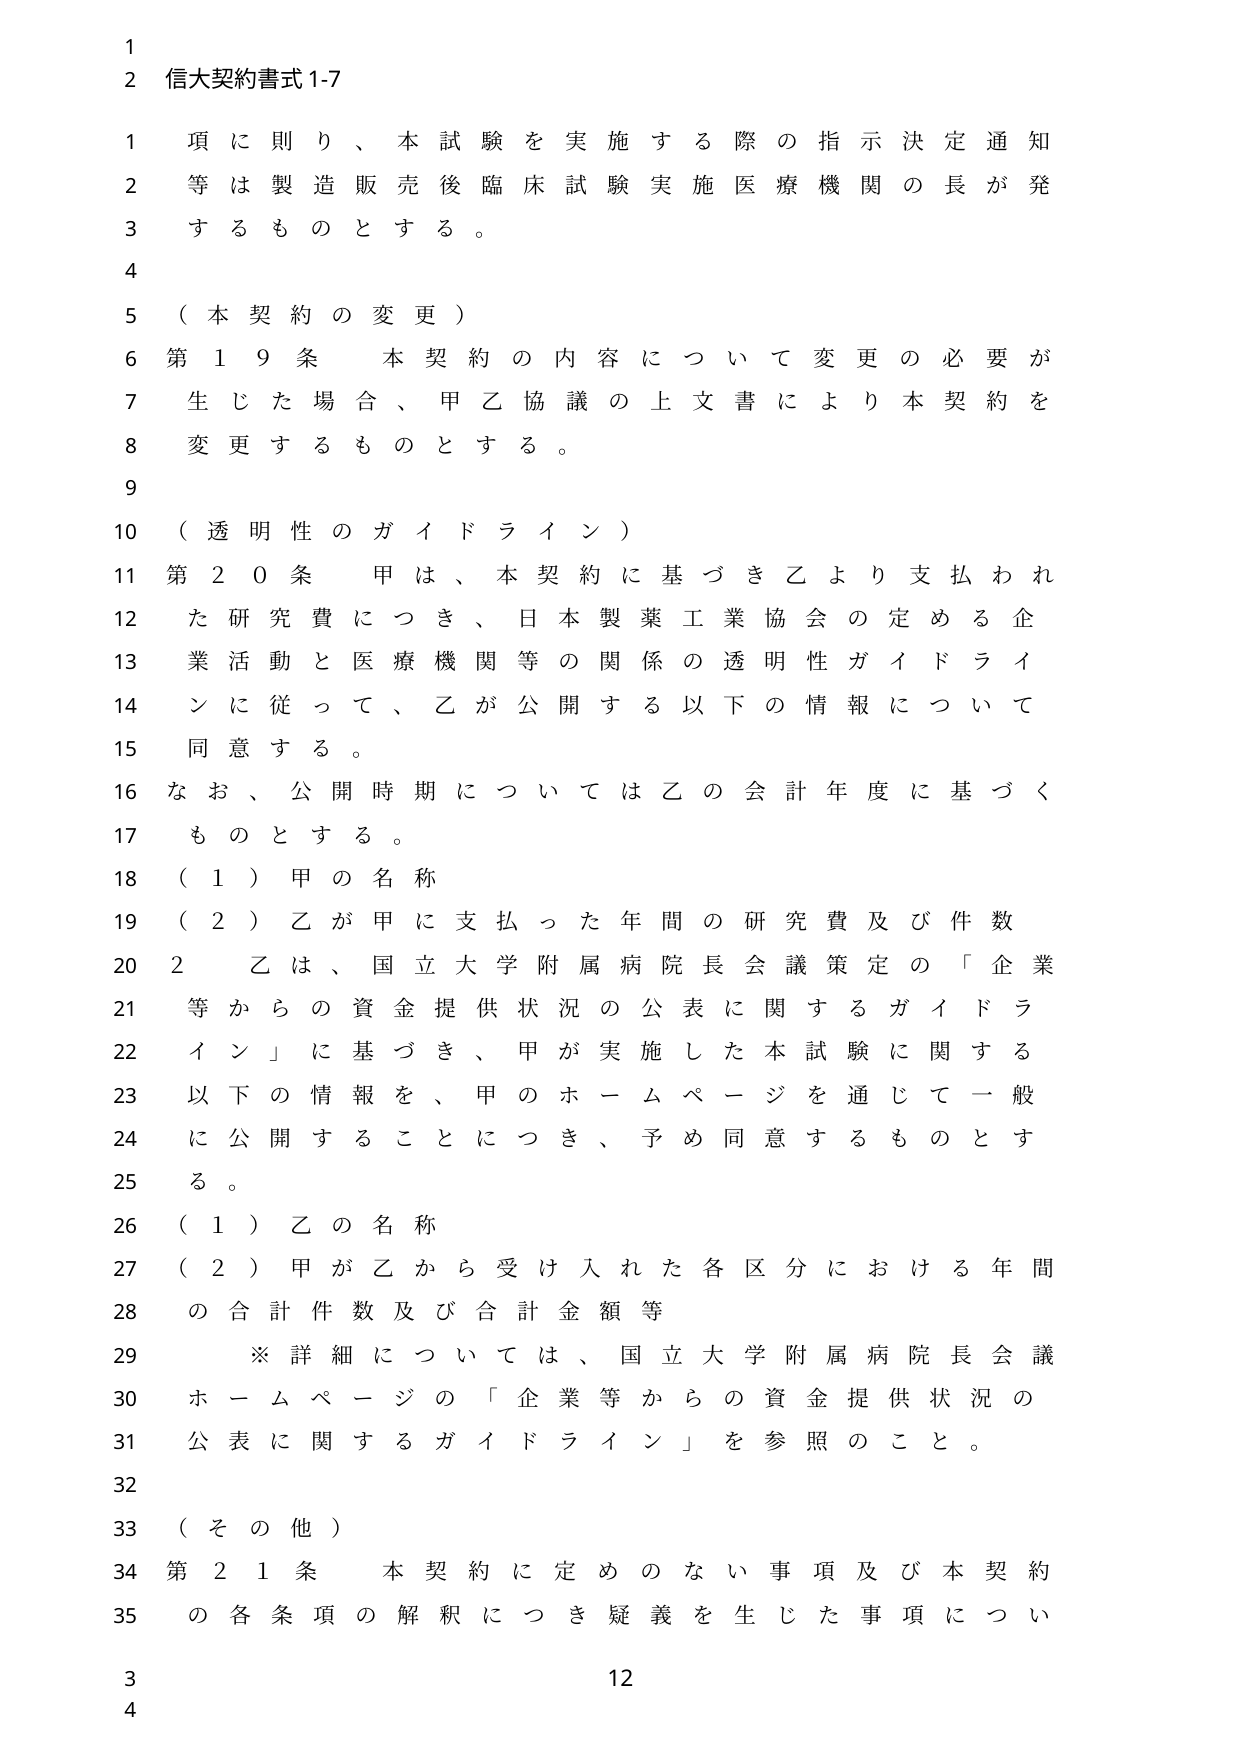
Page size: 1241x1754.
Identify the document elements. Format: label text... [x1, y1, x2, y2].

text なお、公開時期については乙の会計年度に基づくものとする。 [166, 769, 1074, 855]
text 第１９条 本契約の内容について変更の必要が生じた場合、甲乙協議の上文書により本契約を変更するものとする。 [166, 335, 1071, 465]
text 第２０条 甲は、本契約に基づき乙より支払われた研究費につき、日本製薬工業協会の定める企業活動と医療機関等の関係の透明性ガイドラインに従って、乙が公開する以下の情報について同意する。 [166, 552, 1074, 769]
text （透明性のガイドライン） [166, 509, 1074, 552]
text ※詳細については、国立大学附属病院長会議ホームページの「企業等からの資金提供状況の公表に関するガイドライン」を参照のこと。 [166, 1332, 1074, 1462]
text ２ 乙は、国立大学附属病院長会議策定の「企業等からの資金提供状況の公表に関するガイドライン」に基づき、甲が実施した本試験に関する以下の情報を、甲のホームページを通じて一般に公開することにつき、予め同意するものとする。 [166, 942, 1074, 1202]
text （その他） [166, 1505, 1074, 1549]
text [166, 119, 1071, 249]
text （２）甲が乙から受け入れた各区分における年間の合計件数及び合計金額等 [166, 1245, 1074, 1332]
text （本契約の変更） [166, 292, 1074, 335]
text （１）甲の名称 [166, 855, 1074, 899]
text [166, 1549, 1071, 1635]
text （１）乙の名称 [166, 1202, 1074, 1245]
text （２）乙が甲に支払った年間の研究費及び件数 [166, 899, 1074, 942]
